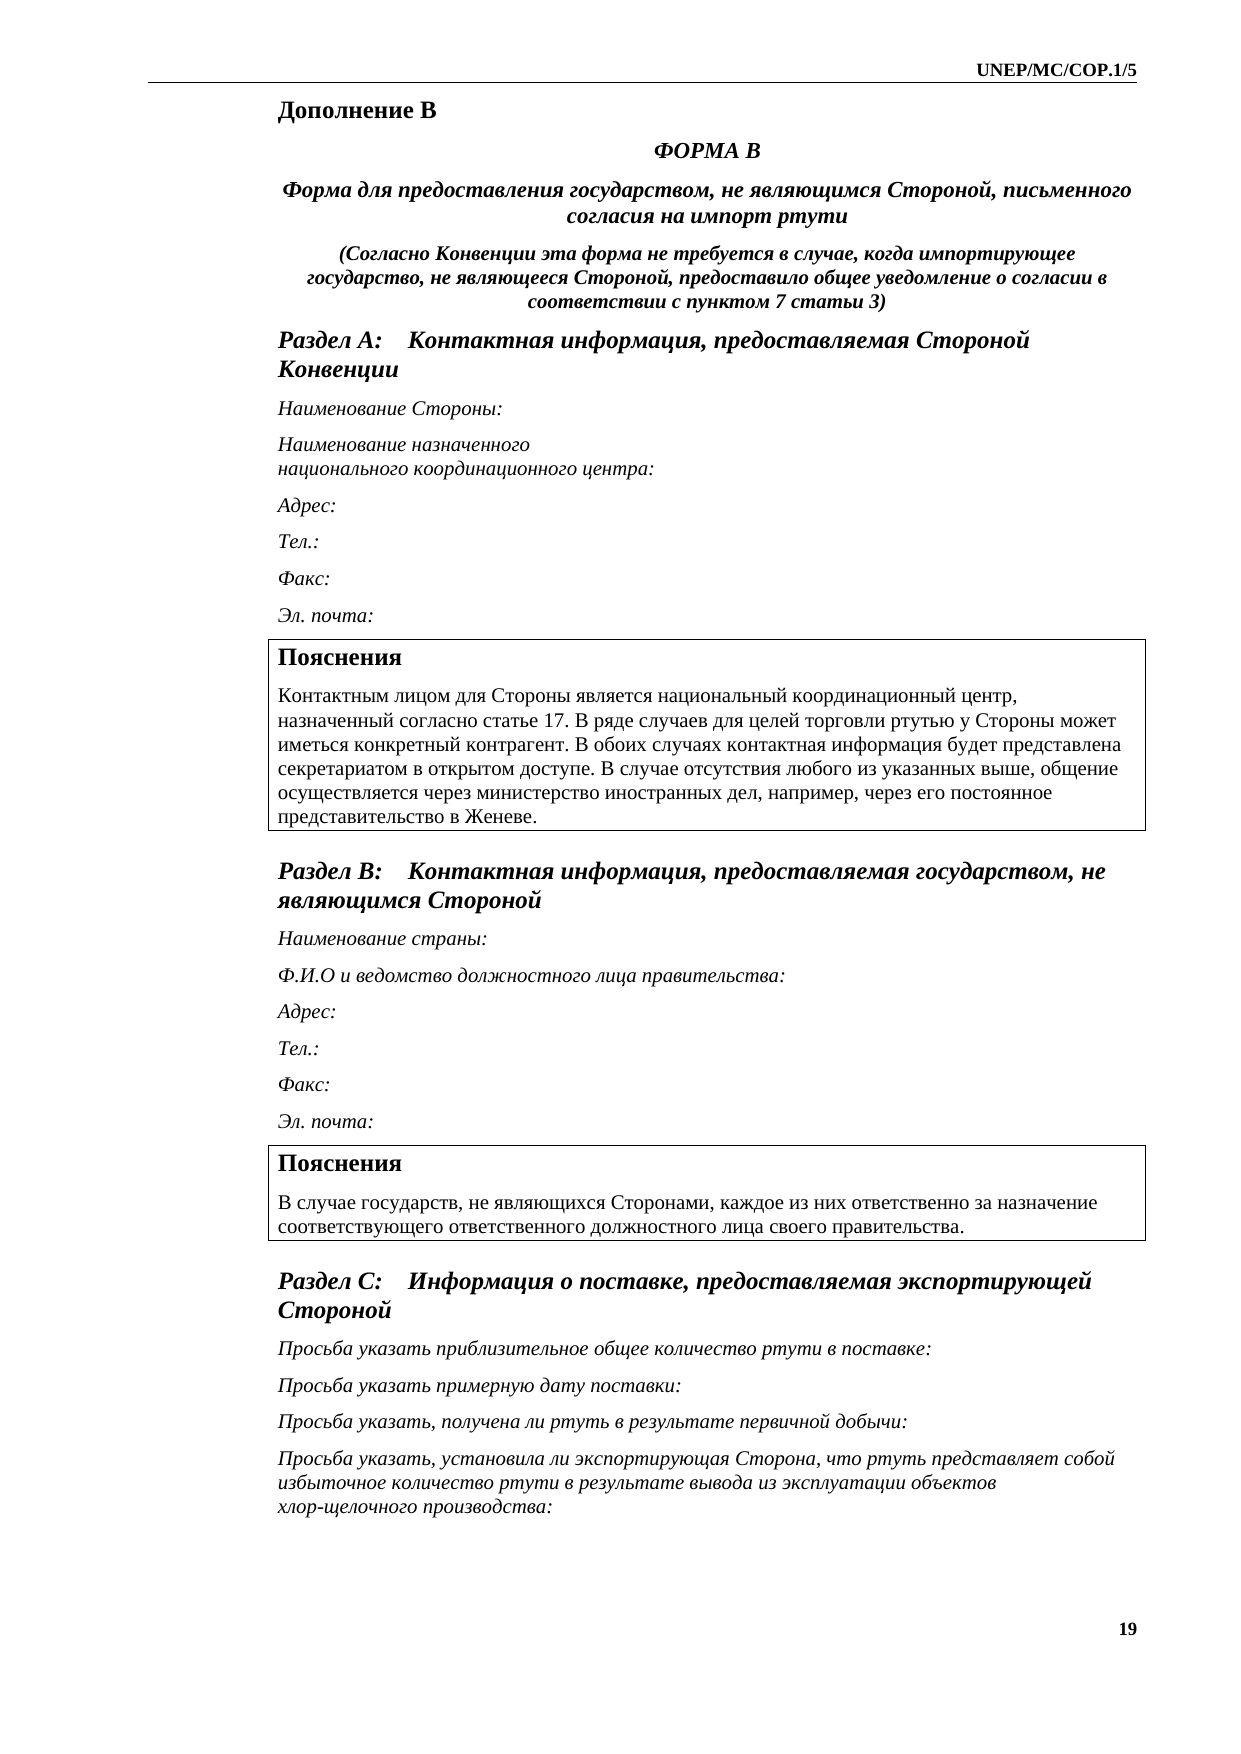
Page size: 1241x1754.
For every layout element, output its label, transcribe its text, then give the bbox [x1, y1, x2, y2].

text Раздел C: Информация о поставке, предоставляемая экспортирующей Стороной [278, 1266, 1137, 1323]
text Просьба указать примерную дату поставки: [278, 1372, 1137, 1397]
text Эл. почта: [278, 602, 1137, 627]
text Ф.И.О и ведомство должностного лица правительства: [278, 962, 1137, 987]
text Тел.: [278, 529, 1137, 553]
text Контактным лицом для Стороны является национальный координационный центр, назначенный согласно статье 17. В ряде случаев для целей торговли ртутью у Стороны может иметься конкретный контрагент. В обоих случаях контактная информация будет представлена секретариатом в открытом доступе. В случае отсутствия любого из указанных выше, общение осуществляется через министерство иностранных дел, например, через его постоянное представительство в Женеве. [269, 680, 1145, 830]
text Раздел A: Контактная информация, предоставляемая Стороной Конвенции [278, 326, 1137, 383]
text Тел.: [278, 1036, 1137, 1060]
text Наименование назначенного национального координационного центра: [278, 432, 1137, 480]
text Факс: [278, 566, 1137, 590]
text Просьба указать приблизительное общее количество ртути в поставке: [278, 1336, 1137, 1360]
text Эл. почта: [278, 1109, 1137, 1133]
text Дополнение B [278, 96, 1137, 124]
text Наименование страны: [278, 926, 1137, 950]
text Наименование Стороны: [278, 396, 1137, 420]
text Адрес: [278, 999, 1137, 1023]
text Адрес: [278, 493, 1137, 517]
text Пояснения [269, 1146, 1145, 1177]
text Просьба указать, получена ли ртуть в результате первичной добычи: [278, 1409, 1137, 1433]
text (Согласно Конвенции эта форма не требуется в случае, когда импортирующее государство, не являющееся Стороной, предоставило общее уведомление о согласии в соответствии с пунктом 7 статьи 3) [278, 241, 1137, 313]
text В случае государств, не являющихся Сторонами, каждое из них ответственно за назначение соответствующего ответственного должностного лица своего правительства. [269, 1187, 1145, 1240]
text Просьба указать, установила ли экспортирующая Сторона, что ртуть представляет собой избыточное количество ртути в результате вывода из эксплуатации объектов хлор-щелочного производства: [278, 1446, 1137, 1518]
text Пояснения [269, 640, 1145, 671]
text Факс: [278, 1072, 1137, 1096]
text Форма для предоставления государством, не являющимся Стороной, письменного согласия на импорт ртути [278, 176, 1137, 228]
text ФОРМА B [278, 137, 1137, 163]
text Раздел B: Контактная информация, предоставляемая государством, не являющимся Стороной [278, 856, 1137, 913]
